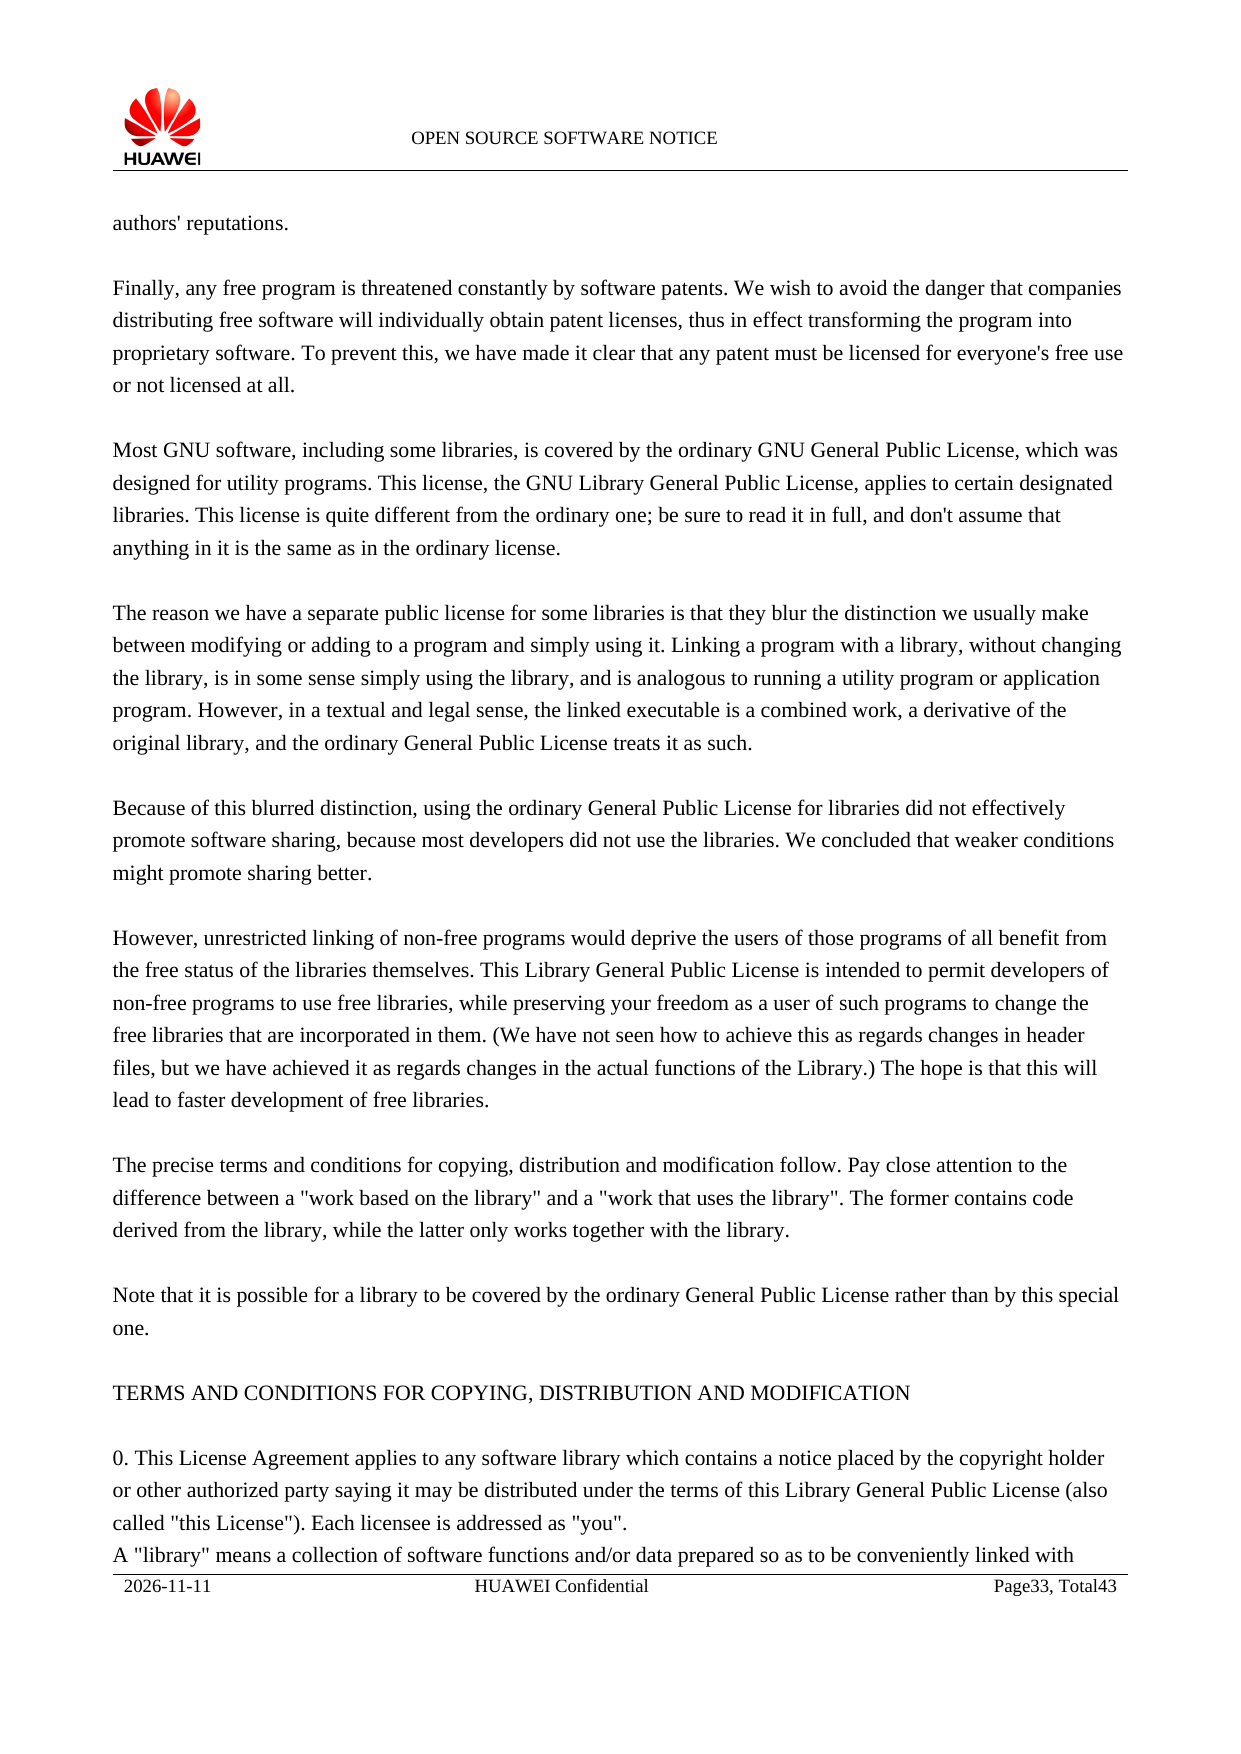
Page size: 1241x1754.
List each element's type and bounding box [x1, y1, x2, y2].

picture [124, 88, 201, 165]
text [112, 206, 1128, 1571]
